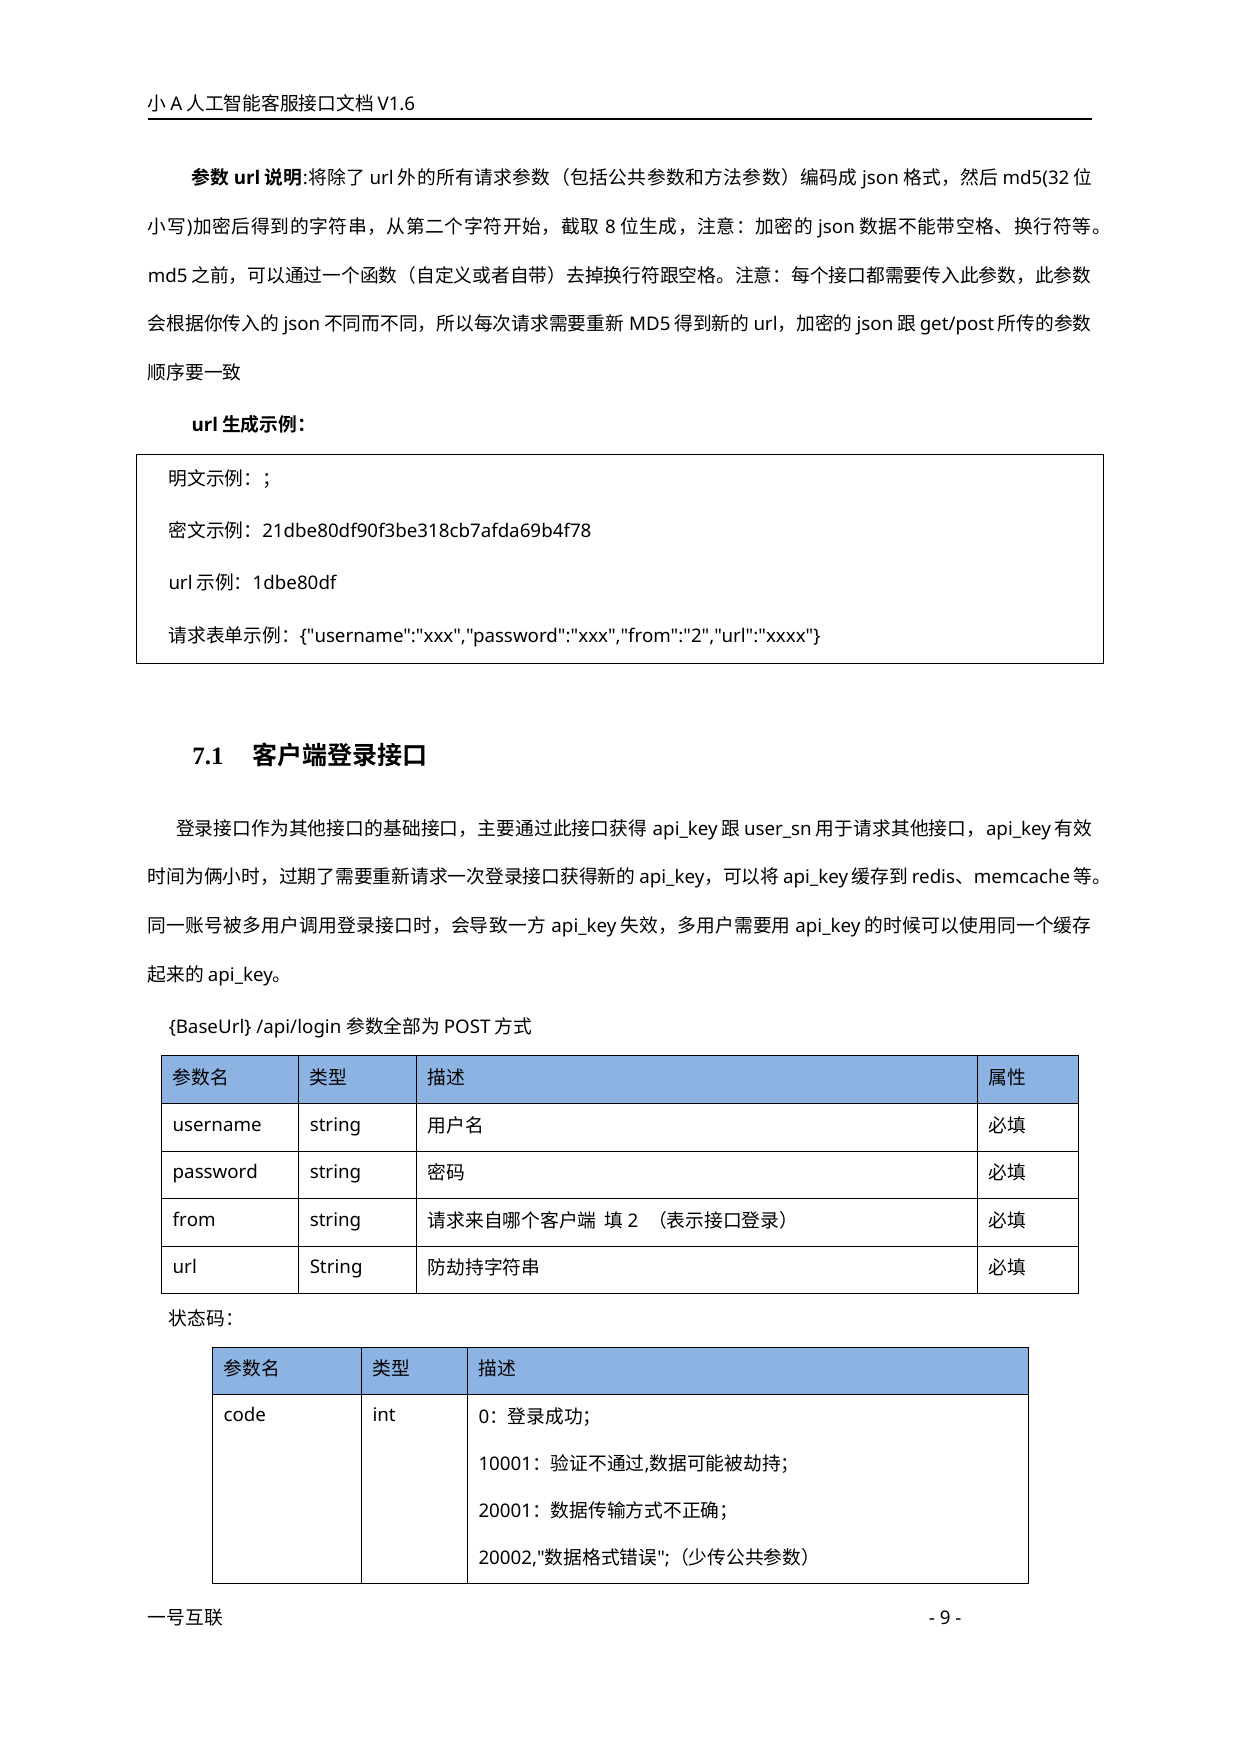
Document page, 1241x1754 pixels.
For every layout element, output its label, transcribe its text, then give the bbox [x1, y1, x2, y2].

table_cell string [299, 1152, 416, 1198]
table_cell code [213, 1395, 361, 1583]
table_cell string [299, 1104, 416, 1151]
table_header 类型 [362, 1348, 467, 1394]
table_header 描述 [468, 1348, 1028, 1394]
text 登录接口作为其他接口的基础接口，主要通过此接口获得api_key跟user_sn用于请求其他接口，api_key有效时间为俩小时，过期了需要重新请求一次登录接口获得新的api_key，可以将api_key缓存到redis、memcache等。同一账号被多用户调用登录接口时，会导致一方api_key失效，多用户需要用api_key的时候可以使用同一个缓存起来的api_key。 [148, 811, 1092, 989]
table_cell 必填 [978, 1152, 1078, 1198]
table_cell 密码 [417, 1152, 977, 1198]
table_header 描述 [417, 1056, 977, 1103]
table_header 类型 [299, 1056, 416, 1103]
table_cell 请求来自哪个客户端 填2 （表示接口登录） [417, 1199, 977, 1246]
table_header 参数名 [162, 1056, 298, 1103]
table_header 属性 [978, 1056, 1078, 1103]
text {BaseUrl} /api/login 参数全部为POST方式 [148, 1009, 1092, 1042]
table_cell from [162, 1199, 298, 1246]
text 参数url说明:将除了url外的所有请求参数（包括公共参数和方法参数）编码成json格式，然后md5(32位小写)加密后得到的字符串，从第二个字符开始，截取8位生成，注意：加密的json数据不能带空格、换行符等。md5之前，可以通过一个函数（自定义或者自带）去掉换行符跟空格。注意：每个接口都需要传入此参数，此参数会根据你传入的json不同而不同，所以每次请求需要重新MD5得到新的url，加密的json跟get/post所传的参数顺序要一致 [148, 160, 1092, 388]
text 状态码： [148, 1301, 1092, 1333]
table_cell url [162, 1247, 298, 1293]
table_cell 用户名 [417, 1104, 977, 1151]
table_cell password [162, 1152, 298, 1198]
table_cell string [299, 1199, 416, 1246]
table_header 参数名 [213, 1348, 361, 1394]
table_cell 必填 [978, 1247, 1078, 1293]
table_header 明文示例：； 密文示例：21dbe80df90f3be318cb7afda69b4f78 url示例：1dbe80df 请求表单示例：{"username":"xxx","password":"xxx","from":"2","url":"xxxx"} [137, 455, 1103, 663]
table_cell int [362, 1395, 467, 1583]
table_cell username [162, 1104, 298, 1151]
table_cell String [299, 1247, 416, 1293]
table_cell 必填 [978, 1104, 1078, 1151]
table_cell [468, 1395, 1028, 1583]
table_cell 必填 [978, 1199, 1078, 1246]
table_cell 防劫持字符串 [417, 1247, 977, 1293]
subtitle 客户端登录接口 [192, 721, 1092, 786]
text url生成示例： [148, 407, 1092, 440]
